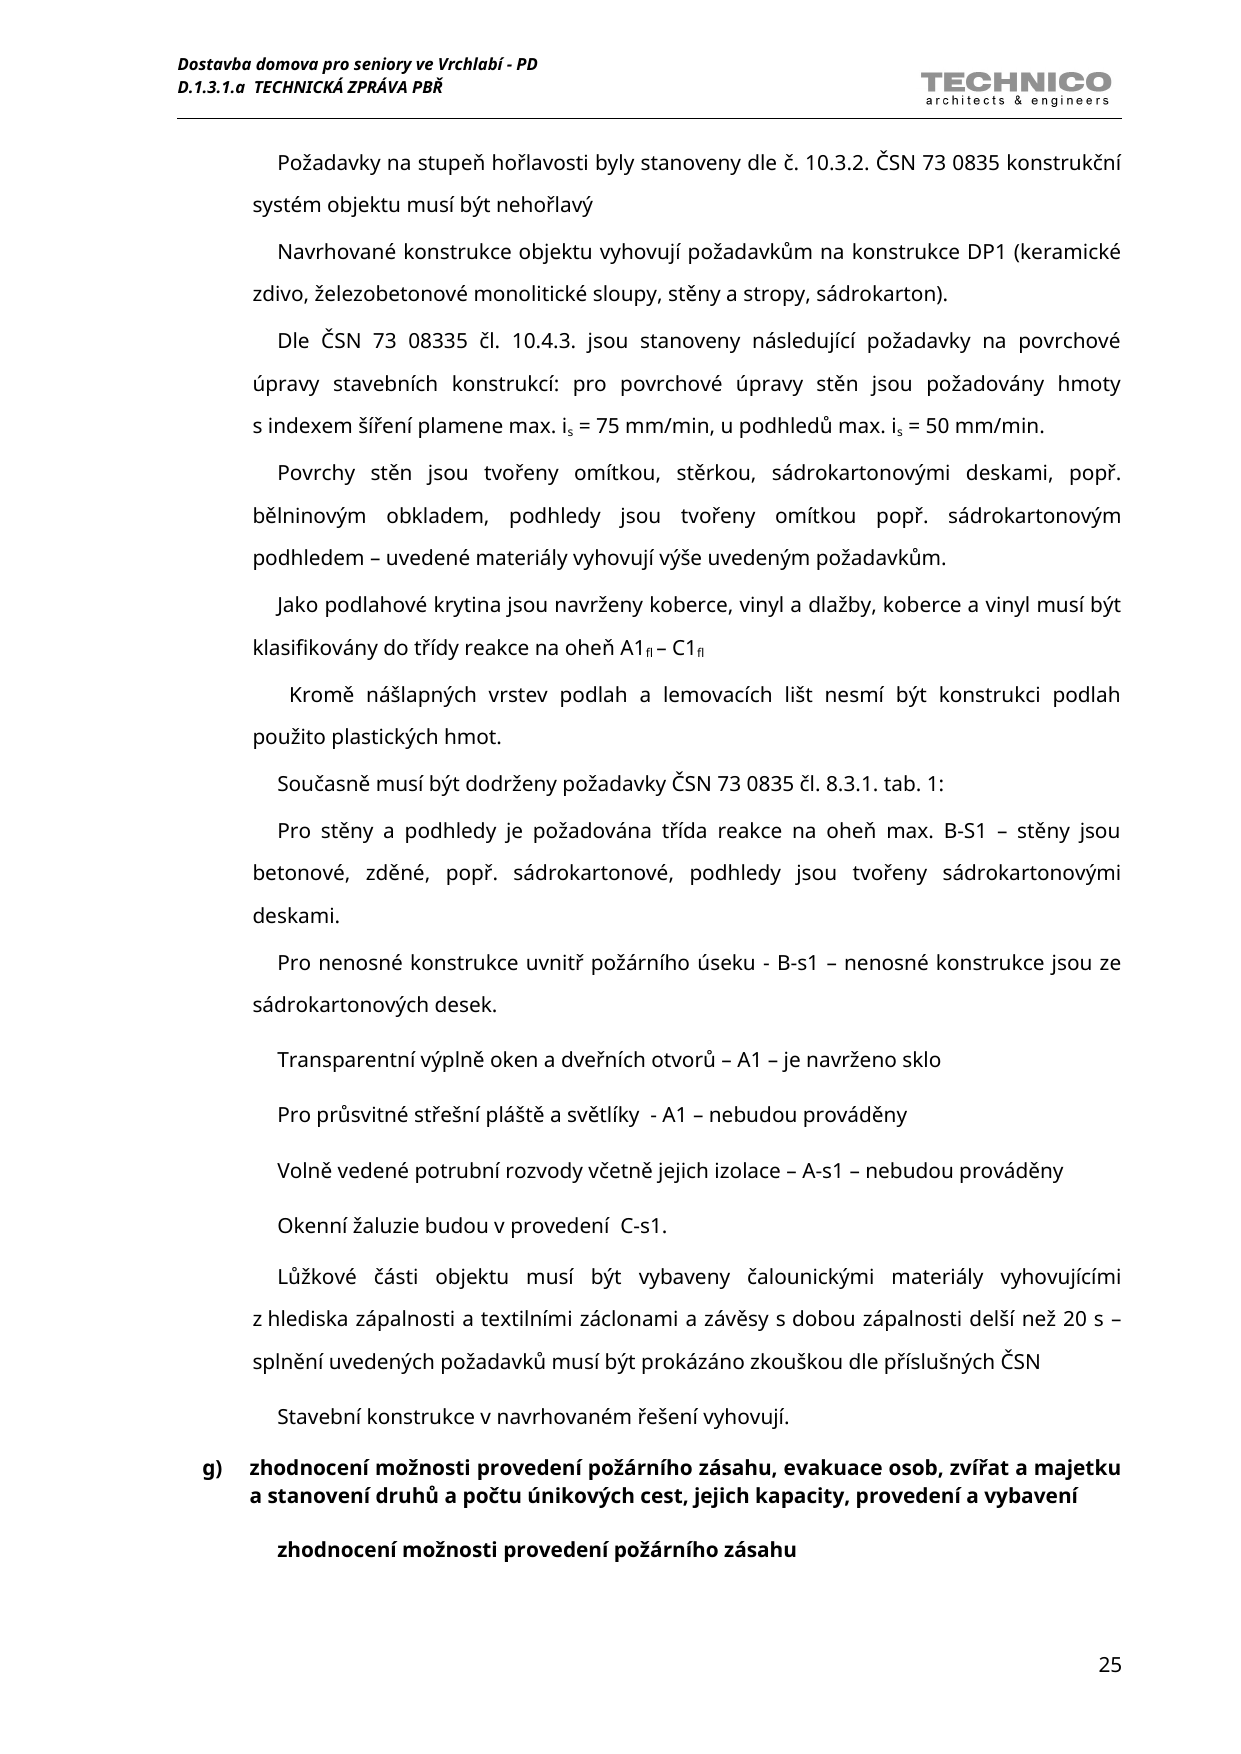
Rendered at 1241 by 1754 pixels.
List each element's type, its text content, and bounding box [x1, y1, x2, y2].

text Kromě nášlapných vrstev podlah a lemovacích lišt nesmí být konstrukci podlah použito plastických hmot. [252, 680, 1122, 751]
text Stavební konstrukce v navrhovaném řešení vyhovují. [252, 1402, 1122, 1431]
text Povrchy stěn jsou tvořeny omítkou, stěrkou, sádrokartonovými deskami, popř. bělninovým obkladem, podhledy jsou tvořeny omítkou popř. sádrokartonovým podhledem – uvedené materiály vyhovují výše uvedeným požadavkům. [252, 458, 1122, 572]
text Okenní žaluzie budou v provedení C-s1. [252, 1211, 1122, 1239]
text Pro nenosné konstrukce uvnitř požárního úseku - B-s1 – nenosné konstrukce jsou ze sádrokartonových desek. [252, 948, 1122, 1019]
text Současně musí být dodrženy požadavky ČSN 73 0835 čl. 8.3.1. tab. 1: [252, 769, 1122, 797]
picture [916, 67, 1118, 112]
text Pro průsvitné střešní pláště a světlíky - A1 – nebudou prováděny [252, 1101, 1122, 1129]
text zhodnocení možnosti provedení požárního zásahu [252, 1535, 1122, 1563]
text Transparentní výplně oken a dveřních otvorů – A1 – je navrženo sklo [252, 1046, 1122, 1074]
text Požadavky na stupeň hořlavosti byly stanoveny dle č. 10.3.2. ČSN 73 0835 konstrukční systém objektu musí být nehořlavý [252, 148, 1122, 219]
text Navrhované konstrukce objektu vyhovují požadavkům na konstrukce DP1 (keramické zdivo, železobetonové monolitické sloupy, stěny a stropy, sádrokarton). [252, 237, 1122, 308]
text Volně vedené potrubní rozvody včetně jejich izolace – A-s1 – nebudou prováděny [252, 1156, 1122, 1184]
text Dle ČSN 73 08335 čl. 10.4.3. jsou stanoveny následující požadavky na povrchové úpravy stavebních konstrukcí: pro povrchové úpravy stěn jsou požadovány hmoty s indexem šíření plamene max. is = 75 mm/min, u podhledů max. is = 50 mm/min. [252, 326, 1122, 440]
text Pro stěny a podhledy je požadována třída reakce na oheň max. B-S1 – stěny jsou betonové, zděné, popř. sádrokartonové, podhledy jsou tvořeny sádrokartonovými deskami. [252, 816, 1122, 929]
subtitle g) zhodnocení možnosti provedení požárního zásahu, evakuace osob, zvířat a majetku a stanovení druhů a počtu únikových cest, jejich kapacity, provedení a vybavení [202, 1453, 1122, 1510]
text Lůžkové části objektu musí být vybaveny čalounickými materiály vyhovujícími z hlediska zápalnosti a textilními záclonami a závěsy s dobou zápalnosti delší než 20 s – splnění uvedených požadavků musí být prokázáno zkouškou dle příslušných ČSN [252, 1262, 1122, 1375]
text Jako podlahové krytina jsou navrženy koberce, vinyl a dlažby, koberce a vinyl musí být klasifikovány do třídy reakce na oheň A1fl – C1fl [252, 590, 1122, 661]
